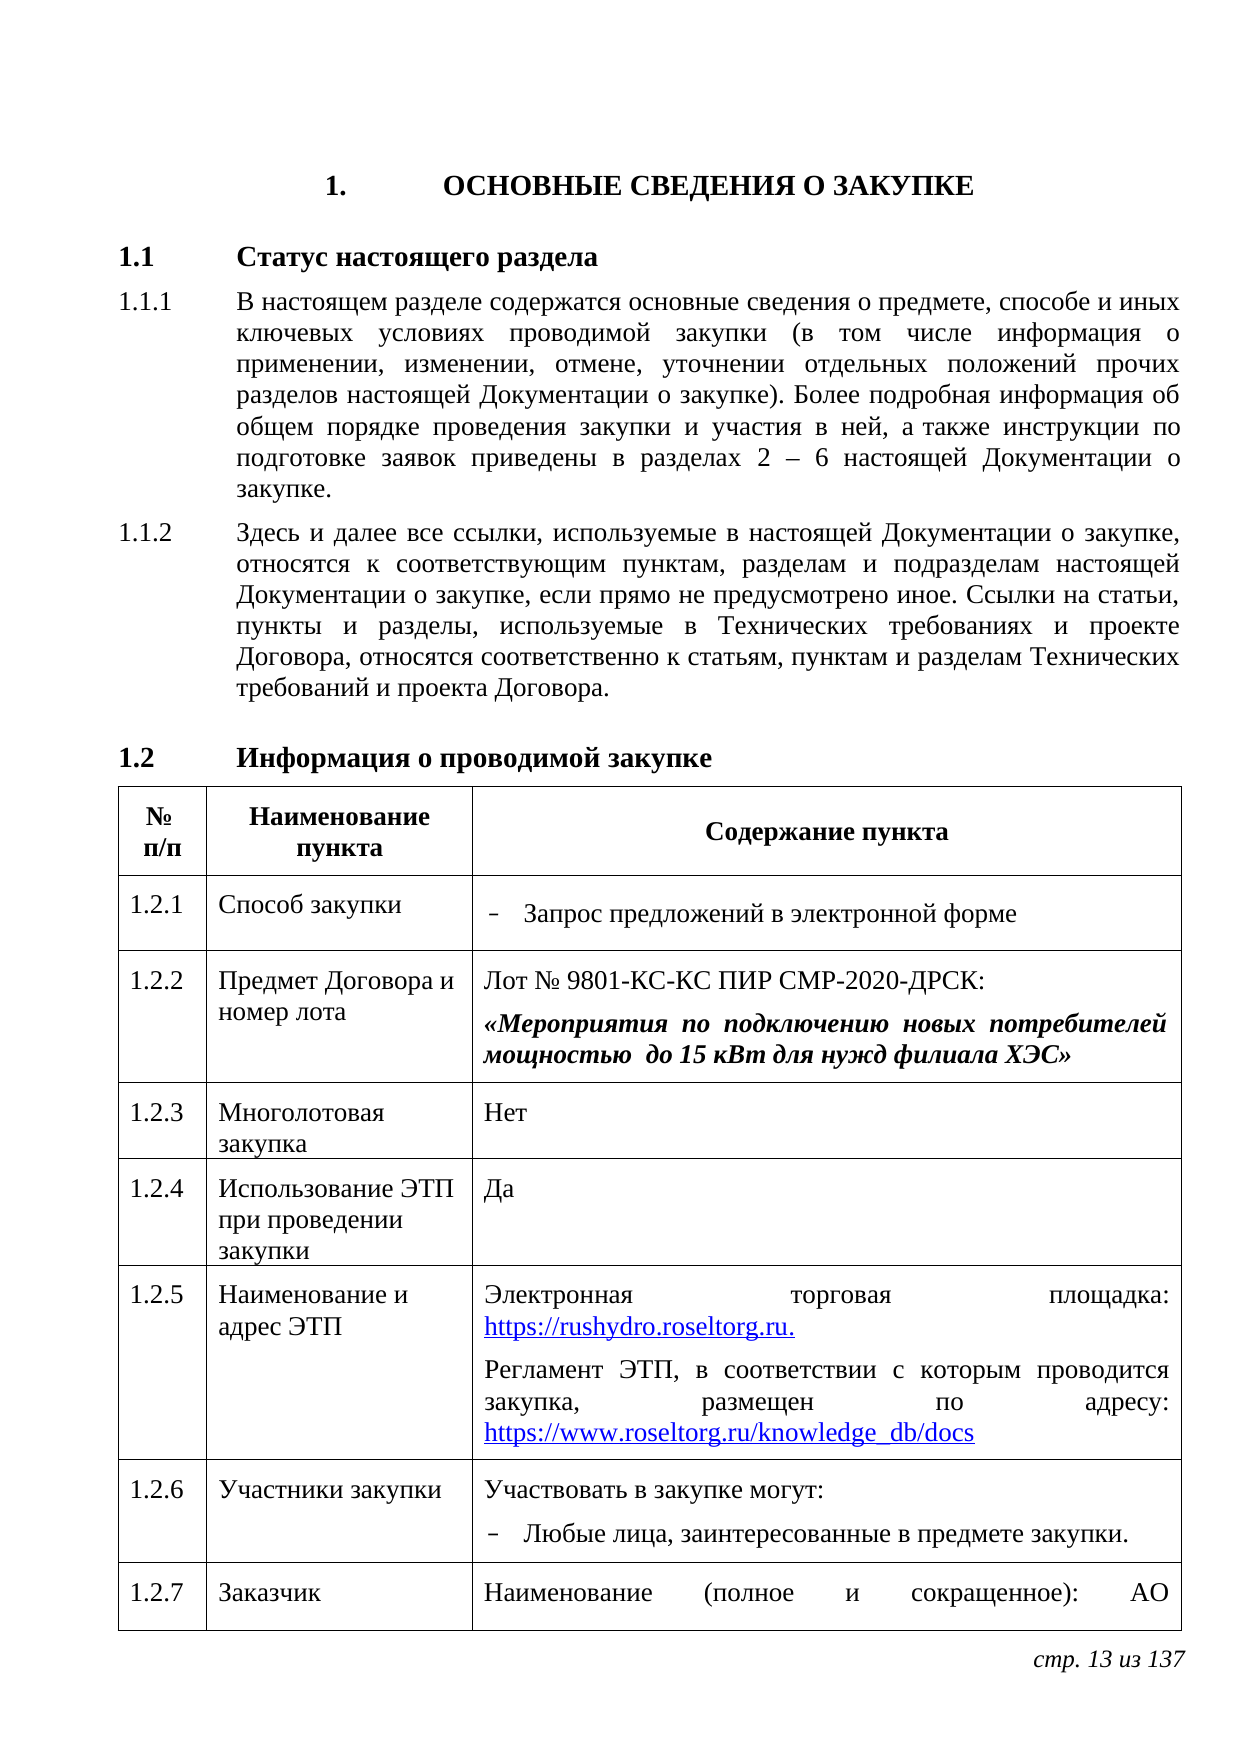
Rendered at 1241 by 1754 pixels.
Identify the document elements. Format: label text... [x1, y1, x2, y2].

table_cell [119, 1159, 206, 1265]
table_cell Предмет Договора и номер лота [207, 951, 472, 1082]
table_header Наименование пункта [207, 787, 472, 874]
table_cell Заказчик [207, 1563, 472, 1630]
table_cell [119, 1083, 206, 1158]
list В настоящем разделе содержатся основные сведения о предмете, способе и иных ключевых условиях проводимой закупки (в том числе информация о применении, изменении, отмене, уточнении отдельных положений прочих разделов настоящей Документации о закупке). Более подробная информация об общем порядке проведения закупки и участия в ней, а также инструкции по подготовке заявок приведены в разделах 2 – 6 настоящей Документации о закупке. [118, 285, 1181, 503]
text Здесь и далее все ссылки, используемые в настоящей Документации о закупке, относятся к соответствующим пунктам, разделам и подразделам настоящей Документации о закупке, если прямо не предусмотрено иное. Ссылки на статьи, пункты и разделы, используемые в Технических требованиях и проекте Договора, относятся соответственно к статьям, пунктам и разделам Технических требований и проекта Договора. [118, 516, 1181, 703]
table_header № п/п [119, 787, 206, 874]
table_cell Лот № 9801-КС-КС ПИР СМР-2020-ДРСК: «Мероприятия по подключению новых потребителей мощностью до 15 кВт для нужд филиала ХЭС» [473, 951, 1181, 1082]
table_cell [119, 1563, 206, 1630]
table_cell Многолотовая закупка [207, 1083, 472, 1158]
table_cell Способ закупки [207, 876, 472, 950]
table_cell Участники закупки [207, 1460, 472, 1562]
table_cell Наименование и адрес ЭТП [207, 1266, 472, 1459]
table_header Содержание пункта [473, 787, 1181, 874]
table_cell Нет [473, 1083, 1181, 1158]
subtitle ОСНОВНЫЕ СВЕДЕНИЯ О ЗАКУПКЕ [118, 168, 1181, 202]
subtitle Статус настоящего раздела [118, 239, 1181, 273]
table_cell Да [473, 1159, 1181, 1265]
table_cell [473, 1563, 1181, 1630]
table_cell [119, 1460, 206, 1562]
table_cell Электронная торговая площадка: https://rushydro.roseltorg.ru. Регламент ЭТП, в соответствии с которым проводится закупка, размещен по адресу: https://www.roseltorg.ru/knowledge_db/docs [473, 1266, 1181, 1459]
subtitle Информация о проводимой закупке [118, 740, 1181, 774]
table_cell Запрос предложений в электронной форме [473, 876, 1181, 950]
table_cell Использование ЭТП при проведении закупки [207, 1159, 472, 1265]
table_cell [119, 1266, 206, 1459]
table_cell Участвовать в закупке могут: Любые лица, заинтересованные в предмете закупки. [473, 1460, 1181, 1562]
table_cell [119, 876, 206, 950]
table_cell [119, 951, 206, 1082]
